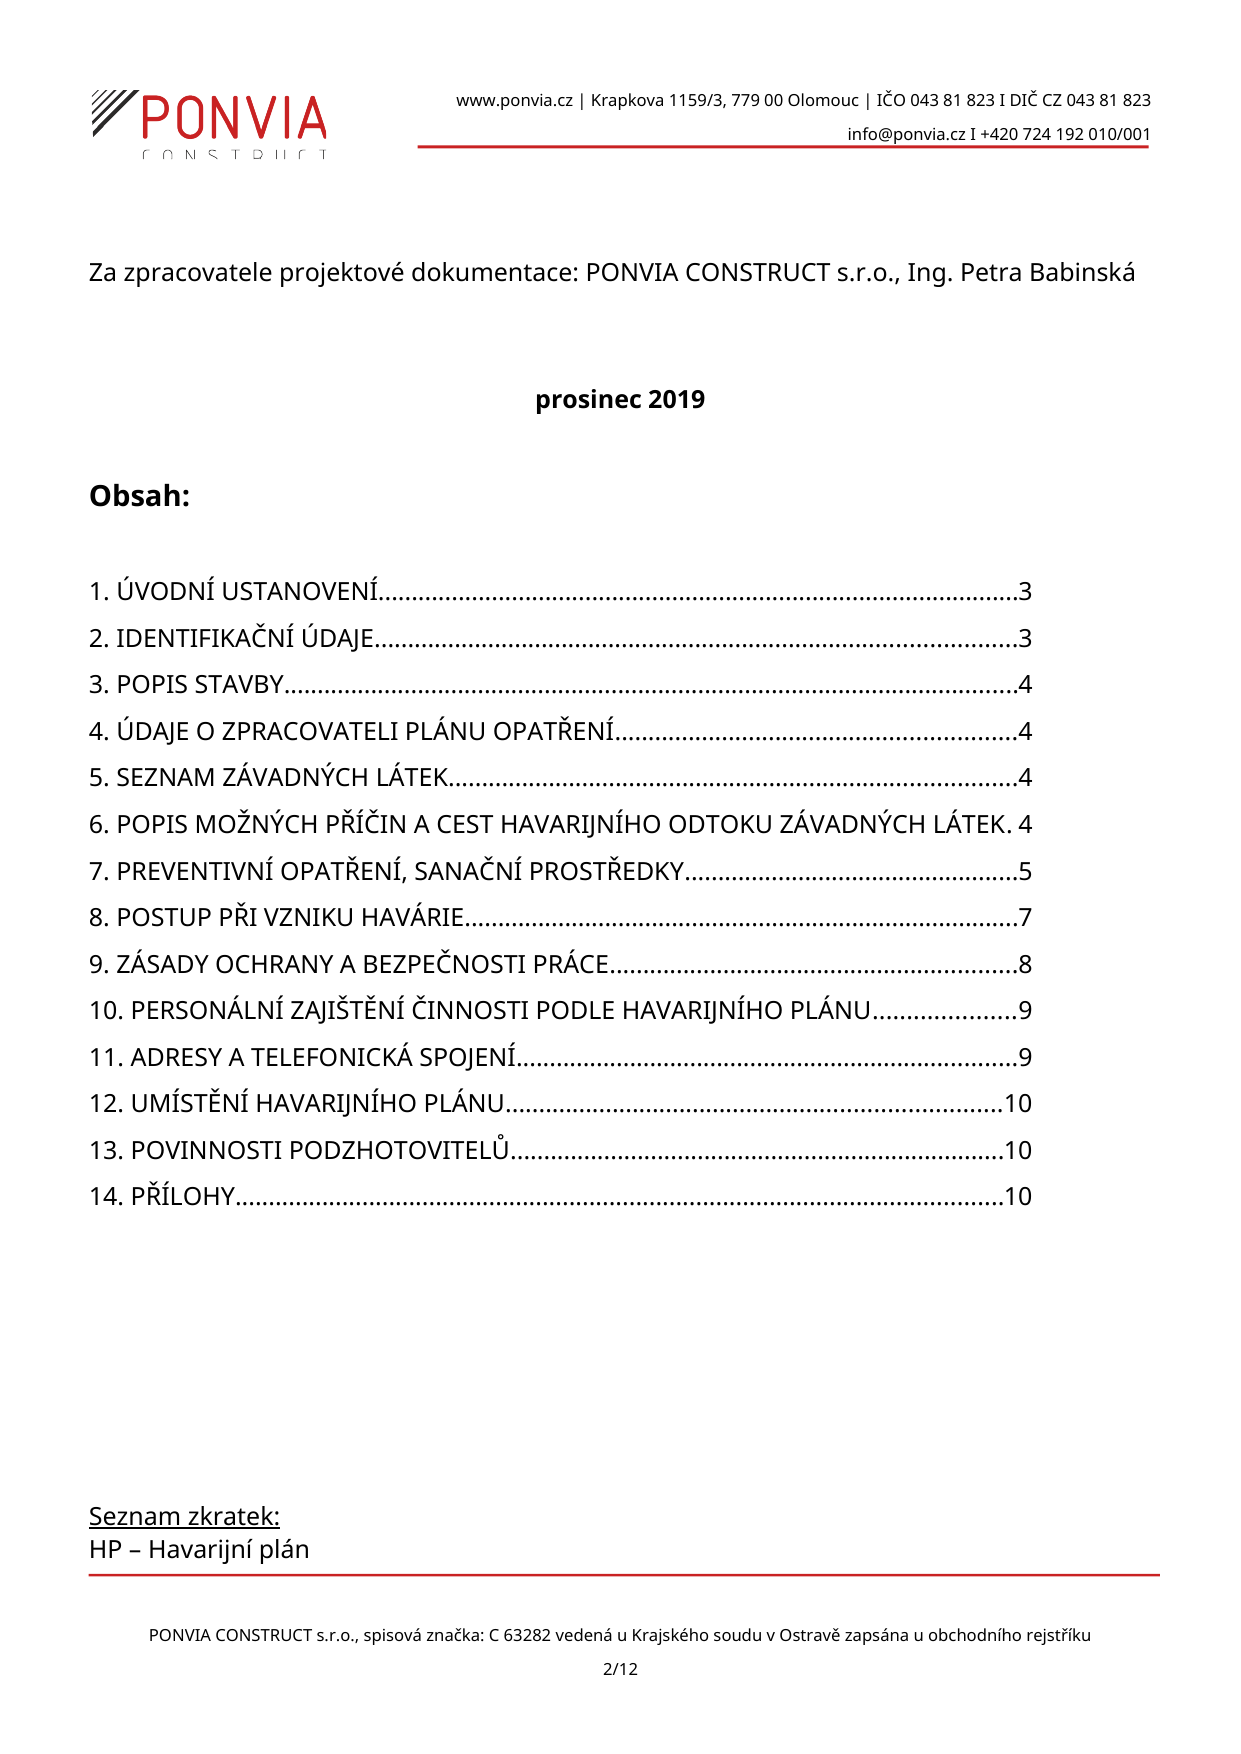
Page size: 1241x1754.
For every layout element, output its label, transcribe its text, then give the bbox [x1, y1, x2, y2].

text 7. Preventivní opatření, sanační prostředky 5 [89, 853, 1152, 887]
text 6. Popis možných příčin a cest havarijního odtoku závadných látek 4 [89, 807, 1152, 841]
text 11. Adresy a telefonická spojení 9 [89, 1039, 1152, 1073]
text prosinec 2019 [89, 382, 1152, 416]
text 13. Povinnosti podzhotovitelů 10 [89, 1132, 1152, 1167]
text Za zpracovatele projektové dokumentace: PONVIA CONSTRUCT s.r.o., Ing. Petra Babinská [89, 255, 1152, 289]
text 5. Seznam závadných látek 4 [89, 760, 1152, 794]
text HP – Havarijní plán [89, 1532, 1152, 1566]
text 1. Úvodní ustanovení 3 [89, 574, 1152, 608]
text Seznam zkratek: [89, 1498, 1152, 1532]
text 10. Personální zajištění činnosti podle havarijního plánu 9 [89, 993, 1152, 1027]
picture [91, 90, 326, 159]
text 14. přílohy 10 [89, 1179, 1152, 1213]
text 12. Umístění havarijního plánu 10 [89, 1086, 1152, 1120]
text Obsah: [89, 475, 1152, 515]
text 8. Postup při vzniku havárie 7 [89, 900, 1152, 934]
text 2. Identifikační údaje 3 [89, 620, 1152, 654]
text 4. Údaje o zpracovateli plánu opatření 4 [89, 713, 1152, 747]
text 3. Popis stavby 4 [89, 667, 1152, 701]
text 9. Zásady ochrany a bezpečnosti práce 8 [89, 946, 1152, 980]
